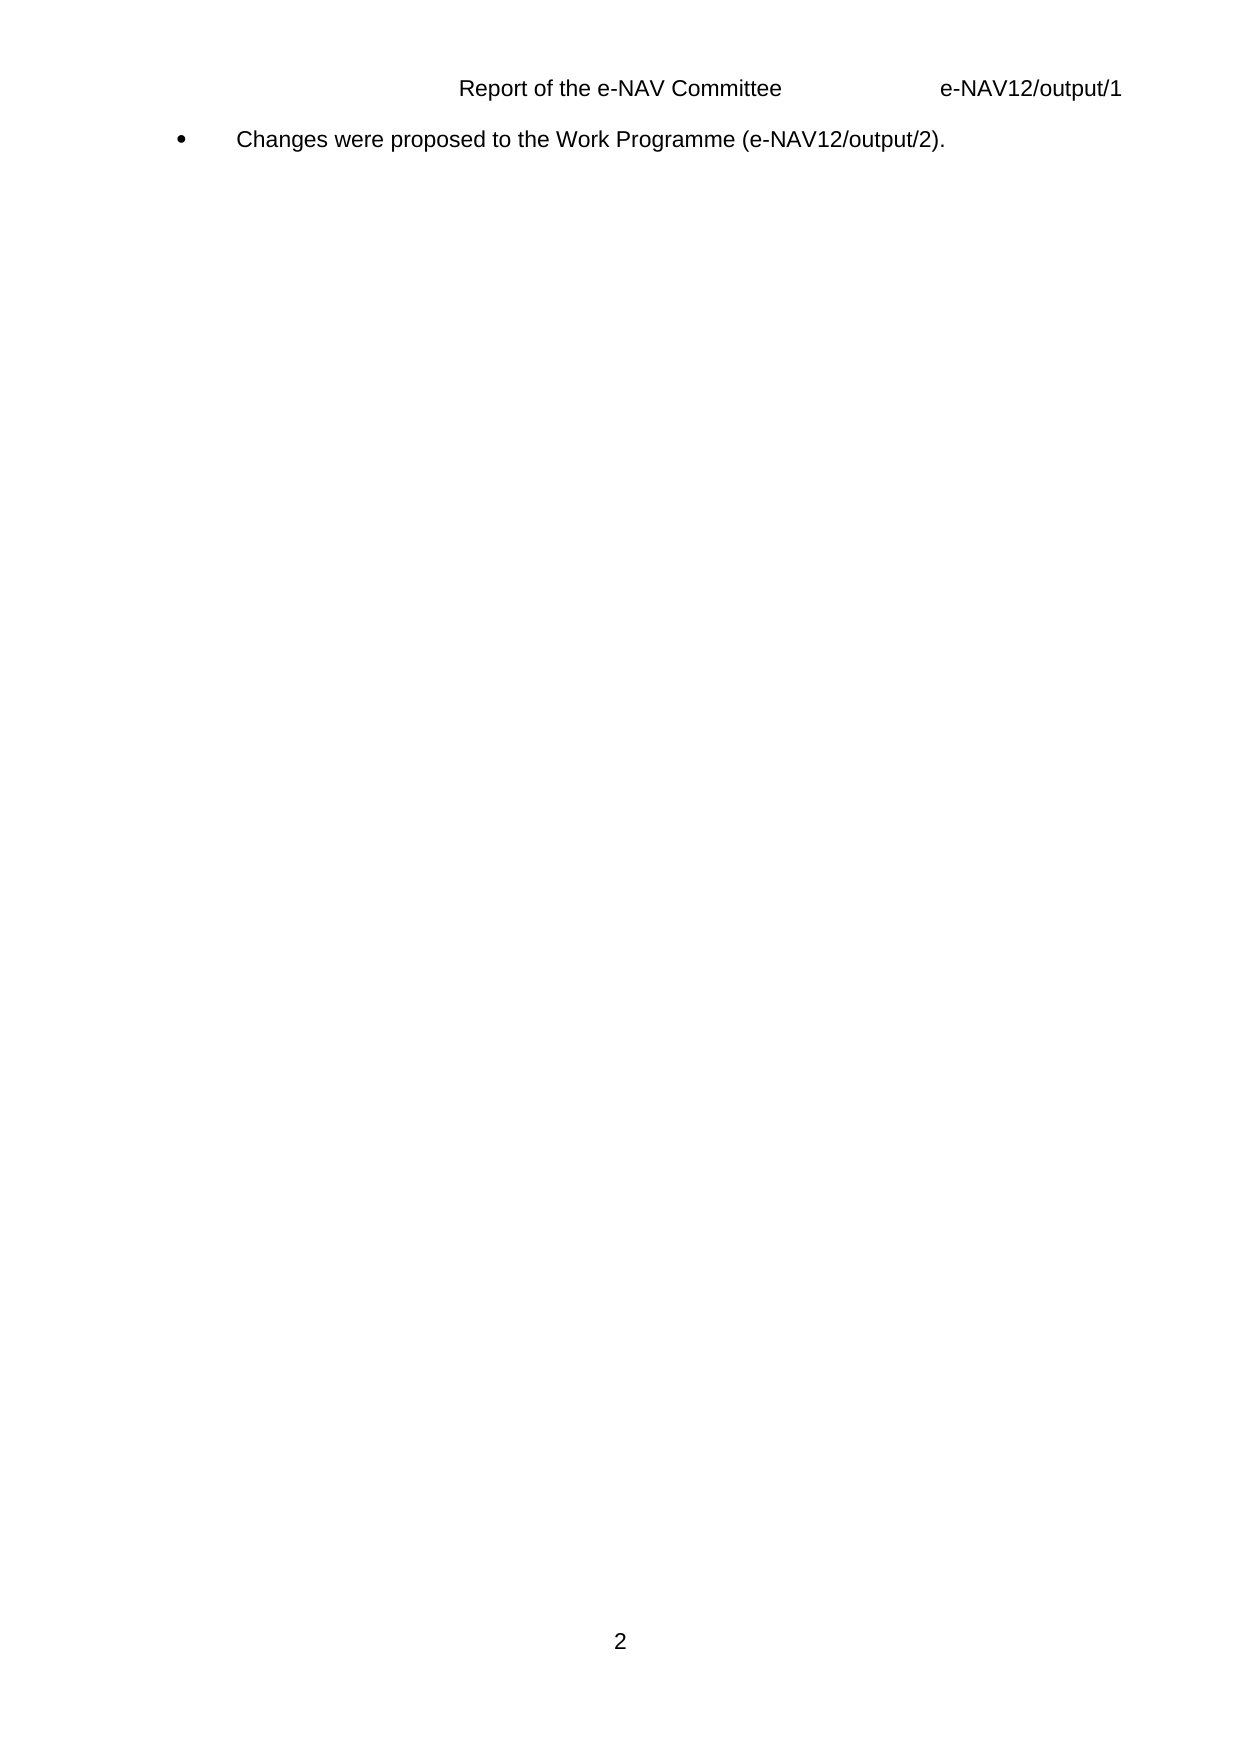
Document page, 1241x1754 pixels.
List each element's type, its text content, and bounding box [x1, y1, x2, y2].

text Changes were proposed to the Work Programme (e-NAV12/output/2). [177, 126, 1122, 152]
